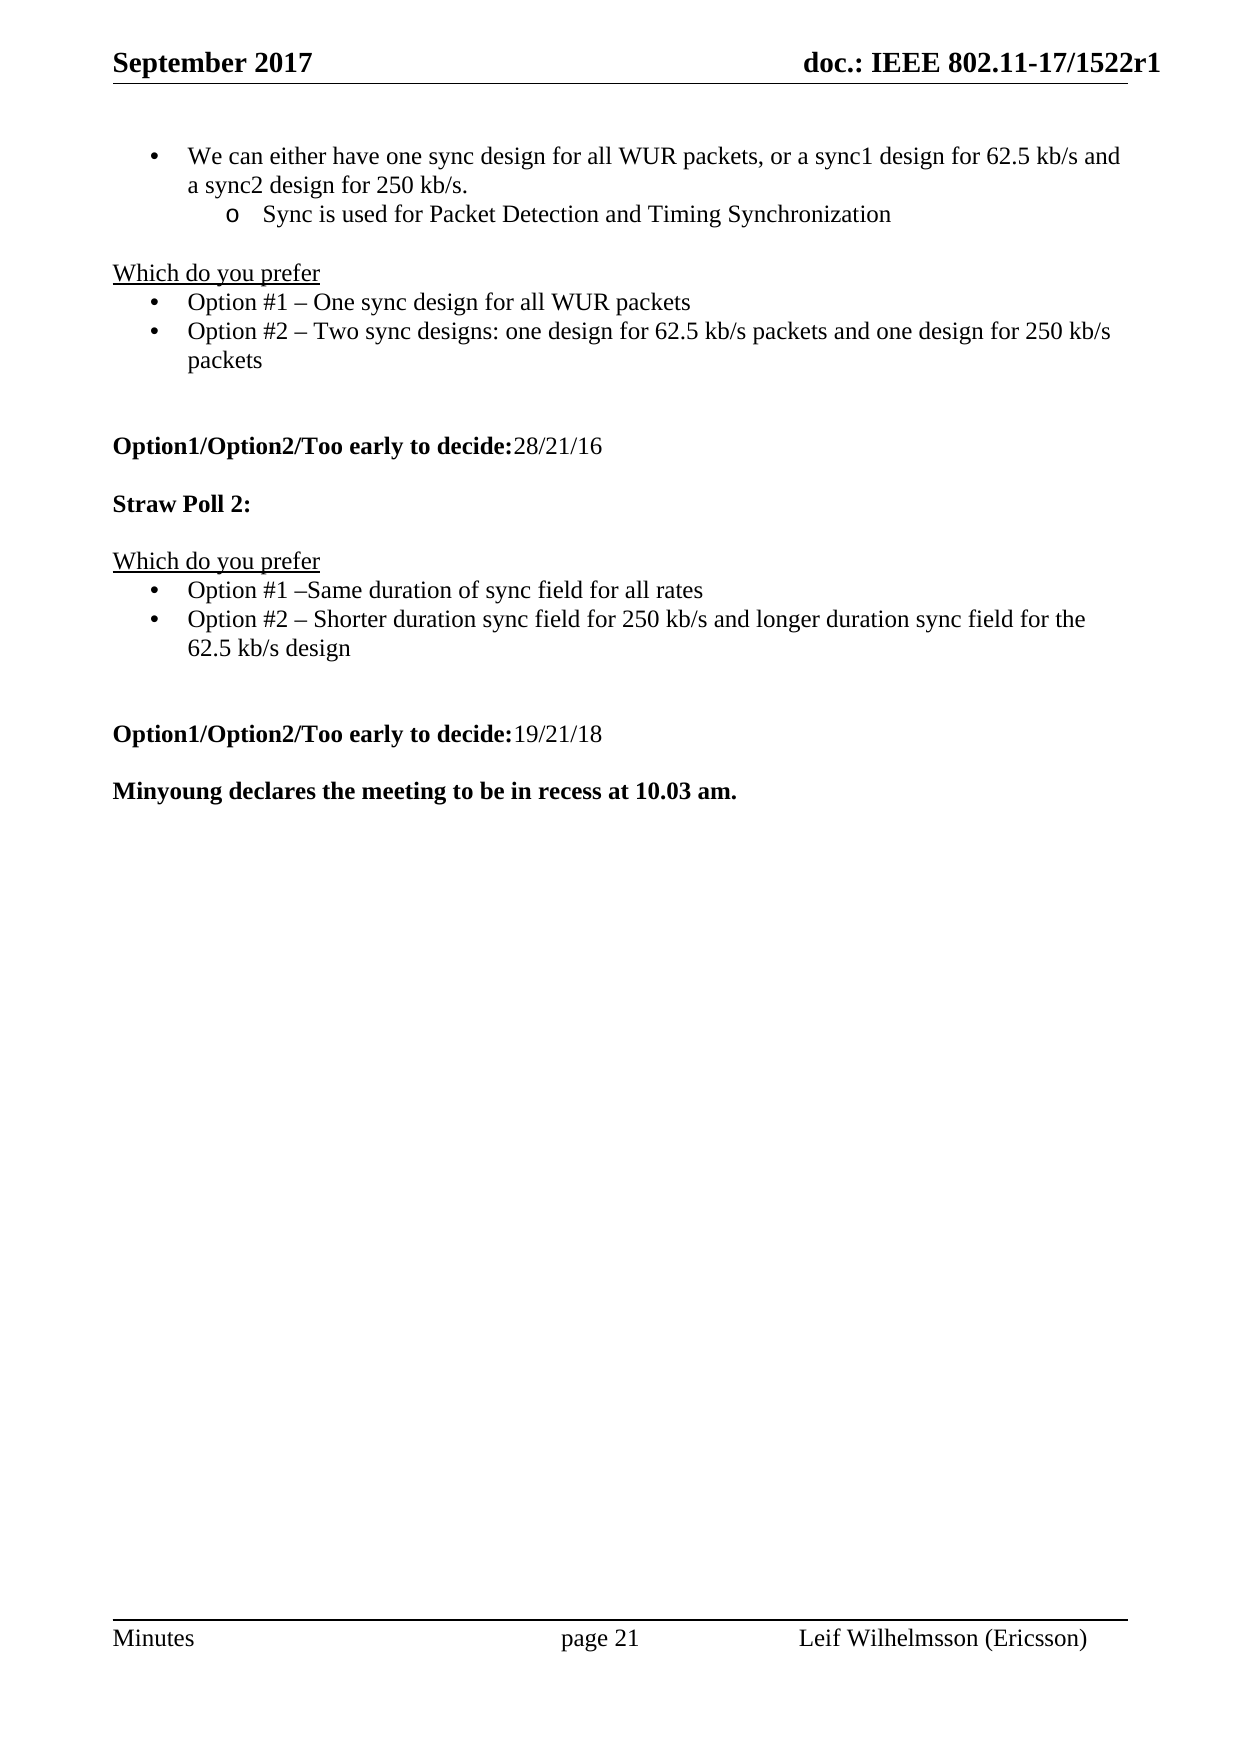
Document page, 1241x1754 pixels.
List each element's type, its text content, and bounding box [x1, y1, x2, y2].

text Option1/Option2/Too early to decide:28/21/16 [112, 431, 1128, 460]
list Sync is used for Packet Detection and Timing Synchronization [225, 199, 1128, 230]
list Option #2 – Two sync designs: one design for 62.5 kb/s packets and one design for 250 kb/s packets [150, 316, 1128, 374]
text Minyoung declares the meeting to be in recess at 10.03 am. [112, 776, 1128, 805]
text Straw Poll 2: [112, 489, 1128, 517]
text Which do you prefer [112, 258, 1128, 287]
list Option #1 – One sync design for all WUR packets [150, 287, 1128, 316]
list Option #2 – Shorter duration sync field for 250 kb/s and longer duration sync field for the 62.5 kb/s design [150, 604, 1128, 661]
list We can either have one sync design for all WUR packets, or a sync1 design for 62.5 kb/s and a sync2 design for 250 kb/s. [150, 141, 1128, 199]
list Option #1 –Same duration of sync field for all rates [150, 575, 1128, 604]
text Which do you prefer [112, 546, 1128, 575]
text Option1/Option2/Too early to decide:19/21/18 [112, 719, 1128, 748]
